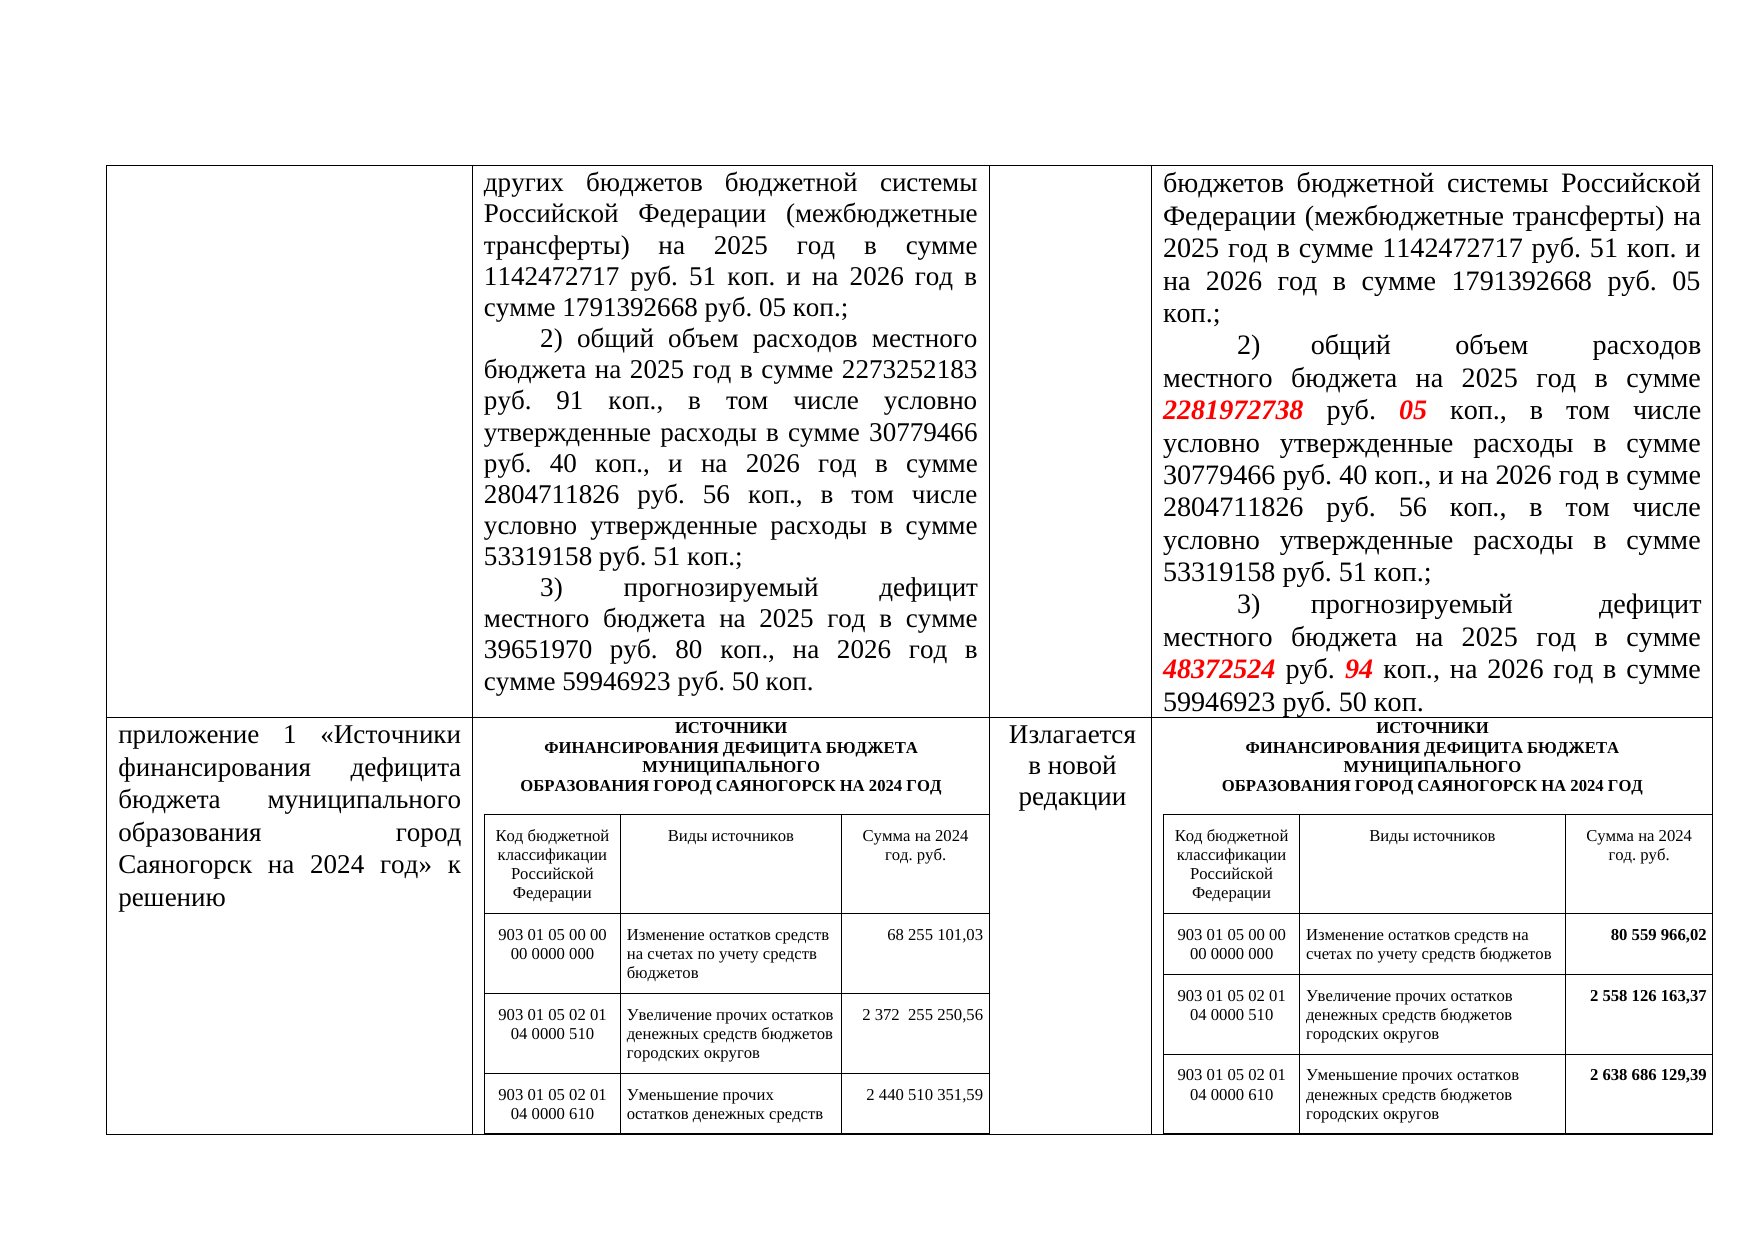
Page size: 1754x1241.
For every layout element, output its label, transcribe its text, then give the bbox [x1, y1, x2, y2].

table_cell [107, 718, 472, 1134]
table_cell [473, 166, 989, 717]
table_cell ИСТОЧНИКИ ФИНАНСИРОВАНИЯ ДЕФИЦИТА БЮДЖЕТА МУНИЦИПАЛЬНОГО ОБРАЗОВАНИЯ ГОРОД САЯНОГОРСК НА 2024 ГОД [473, 718, 989, 1134]
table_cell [1152, 718, 1712, 1134]
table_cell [990, 166, 1151, 717]
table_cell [107, 166, 472, 717]
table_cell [990, 718, 1151, 1134]
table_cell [1152, 166, 1712, 717]
